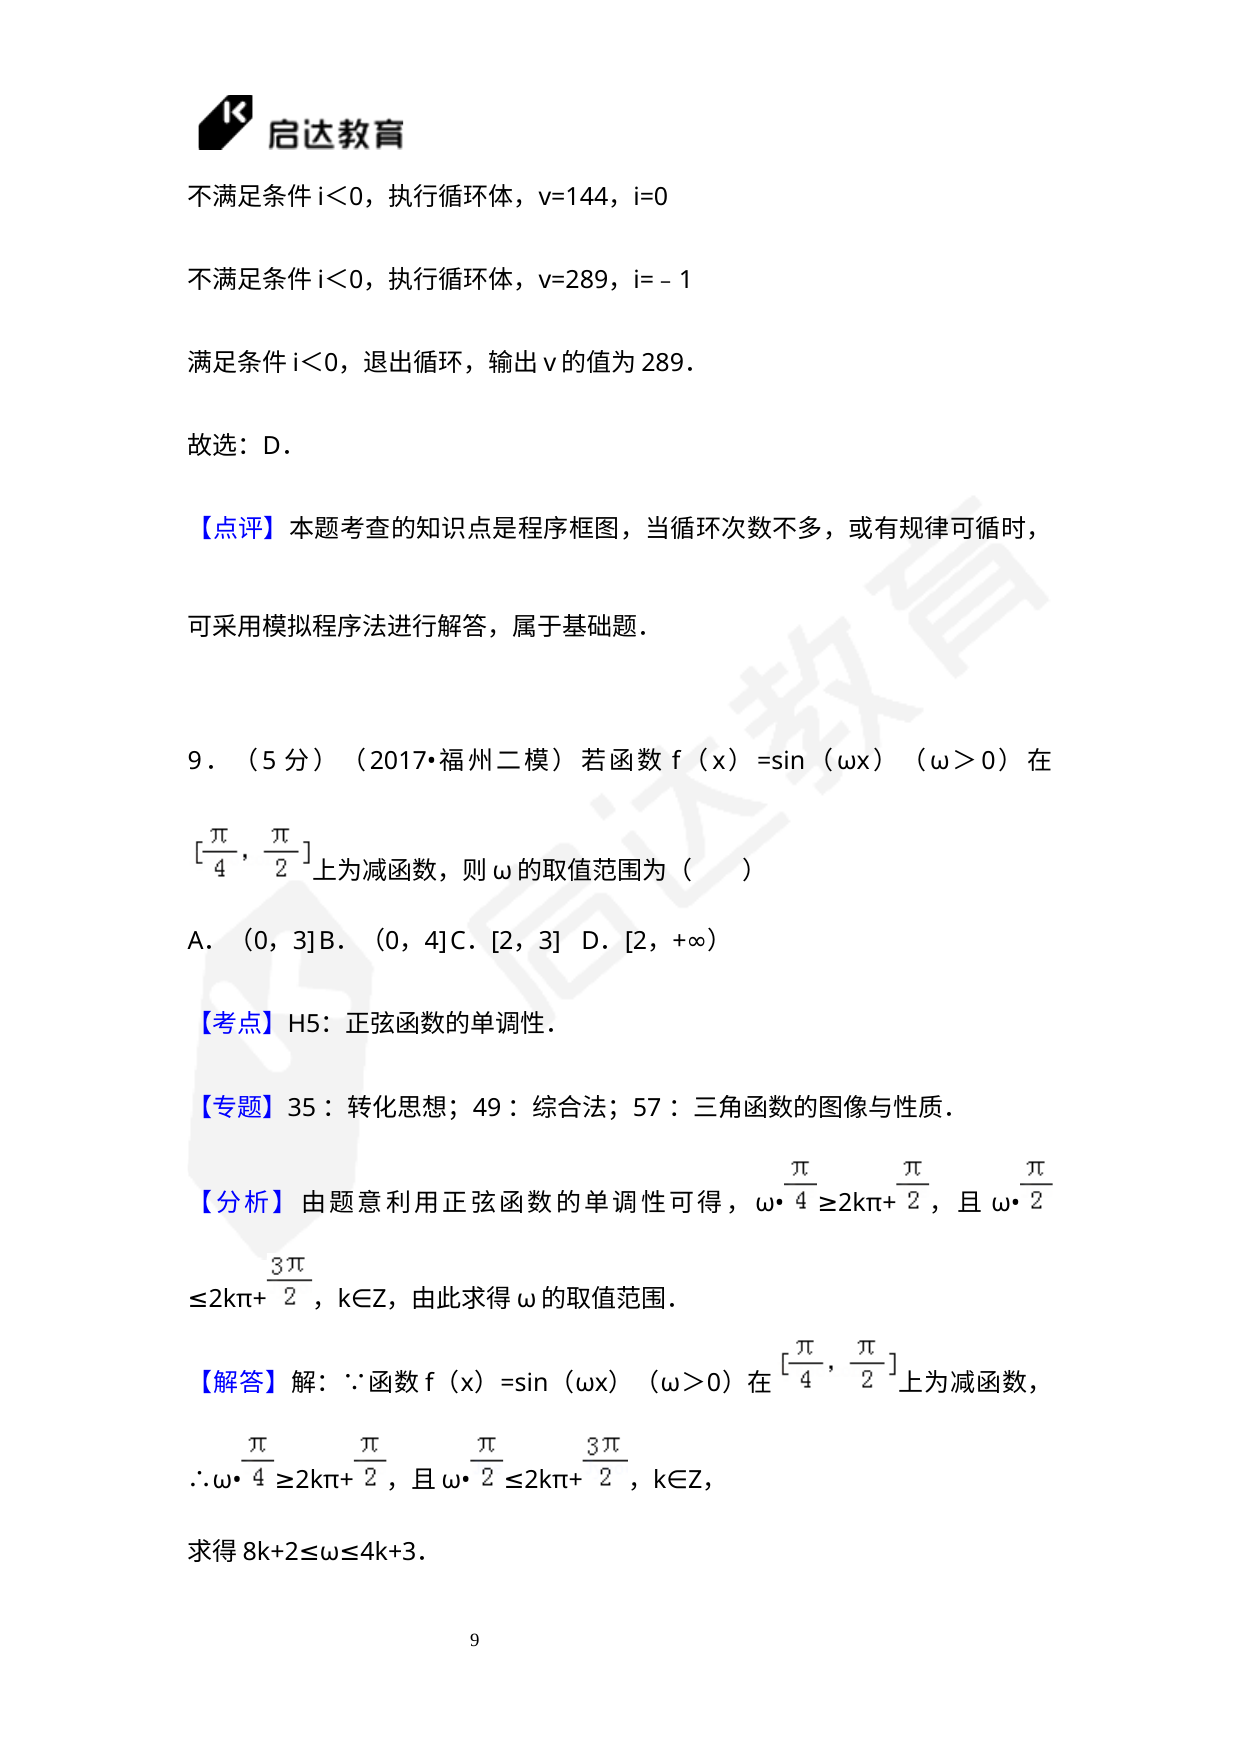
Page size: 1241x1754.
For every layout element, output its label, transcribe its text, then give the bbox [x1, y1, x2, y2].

text 故选：D． [187, 411, 1053, 476]
text 【分析】由题意利用正弦函数的单调性可得，ω•≥2kπ+，且ω•≤2kπ+，k∈Z，由此求得ω的取值范围． [187, 1156, 1053, 1318]
text 9．（5分）（2017•福州二模）若函数f（x）=sin（ωx）（ω＞0）在上为减函数，则ω的取值范围为（ ） [187, 726, 1053, 888]
picture [353, 1433, 387, 1489]
picture [266, 1253, 313, 1308]
text 不满足条件i＜0，执行循环体，v=144，i=0 [187, 162, 1053, 227]
picture [1020, 1157, 1053, 1212]
text 【点评】本题考查的知识点是程序框图，当循环次数不多，或有规律可循时，可采用模拟程序法进行解答，属于基础题． [187, 494, 1053, 657]
text 求得8k+2≤ω≤4k+3． [187, 1517, 1053, 1582]
text 【专题】35 ：转化思想；49 ：综合法；57 ：三角函数的图像与性质． [187, 1073, 1053, 1138]
picture [582, 1433, 628, 1489]
picture [470, 1433, 504, 1489]
text 【解答】解：∵函数f（x）=sin（ωx）（ω＞0）在上为减函数，∴ω•≥2kπ+，且ω•≤2kπ+，k∈Z， [187, 1336, 1053, 1499]
picture [241, 1433, 275, 1489]
text 满足条件i＜0，退出循环，输出v的值为289． [187, 328, 1053, 393]
picture [198, 95, 404, 150]
text 【考点】H5：正弦函数的单调性．菁优网版权所有 [187, 989, 1053, 1054]
picture [187, 824, 313, 880]
text 不满足条件i＜0，执行循环体，v=289，i=﹣1 [187, 245, 1053, 310]
picture [784, 1157, 817, 1212]
text A．（0，3] B．（0，4] C．[2，3] D．[2，+∞） [187, 906, 1053, 971]
picture [773, 1336, 899, 1391]
picture [896, 1157, 930, 1212]
